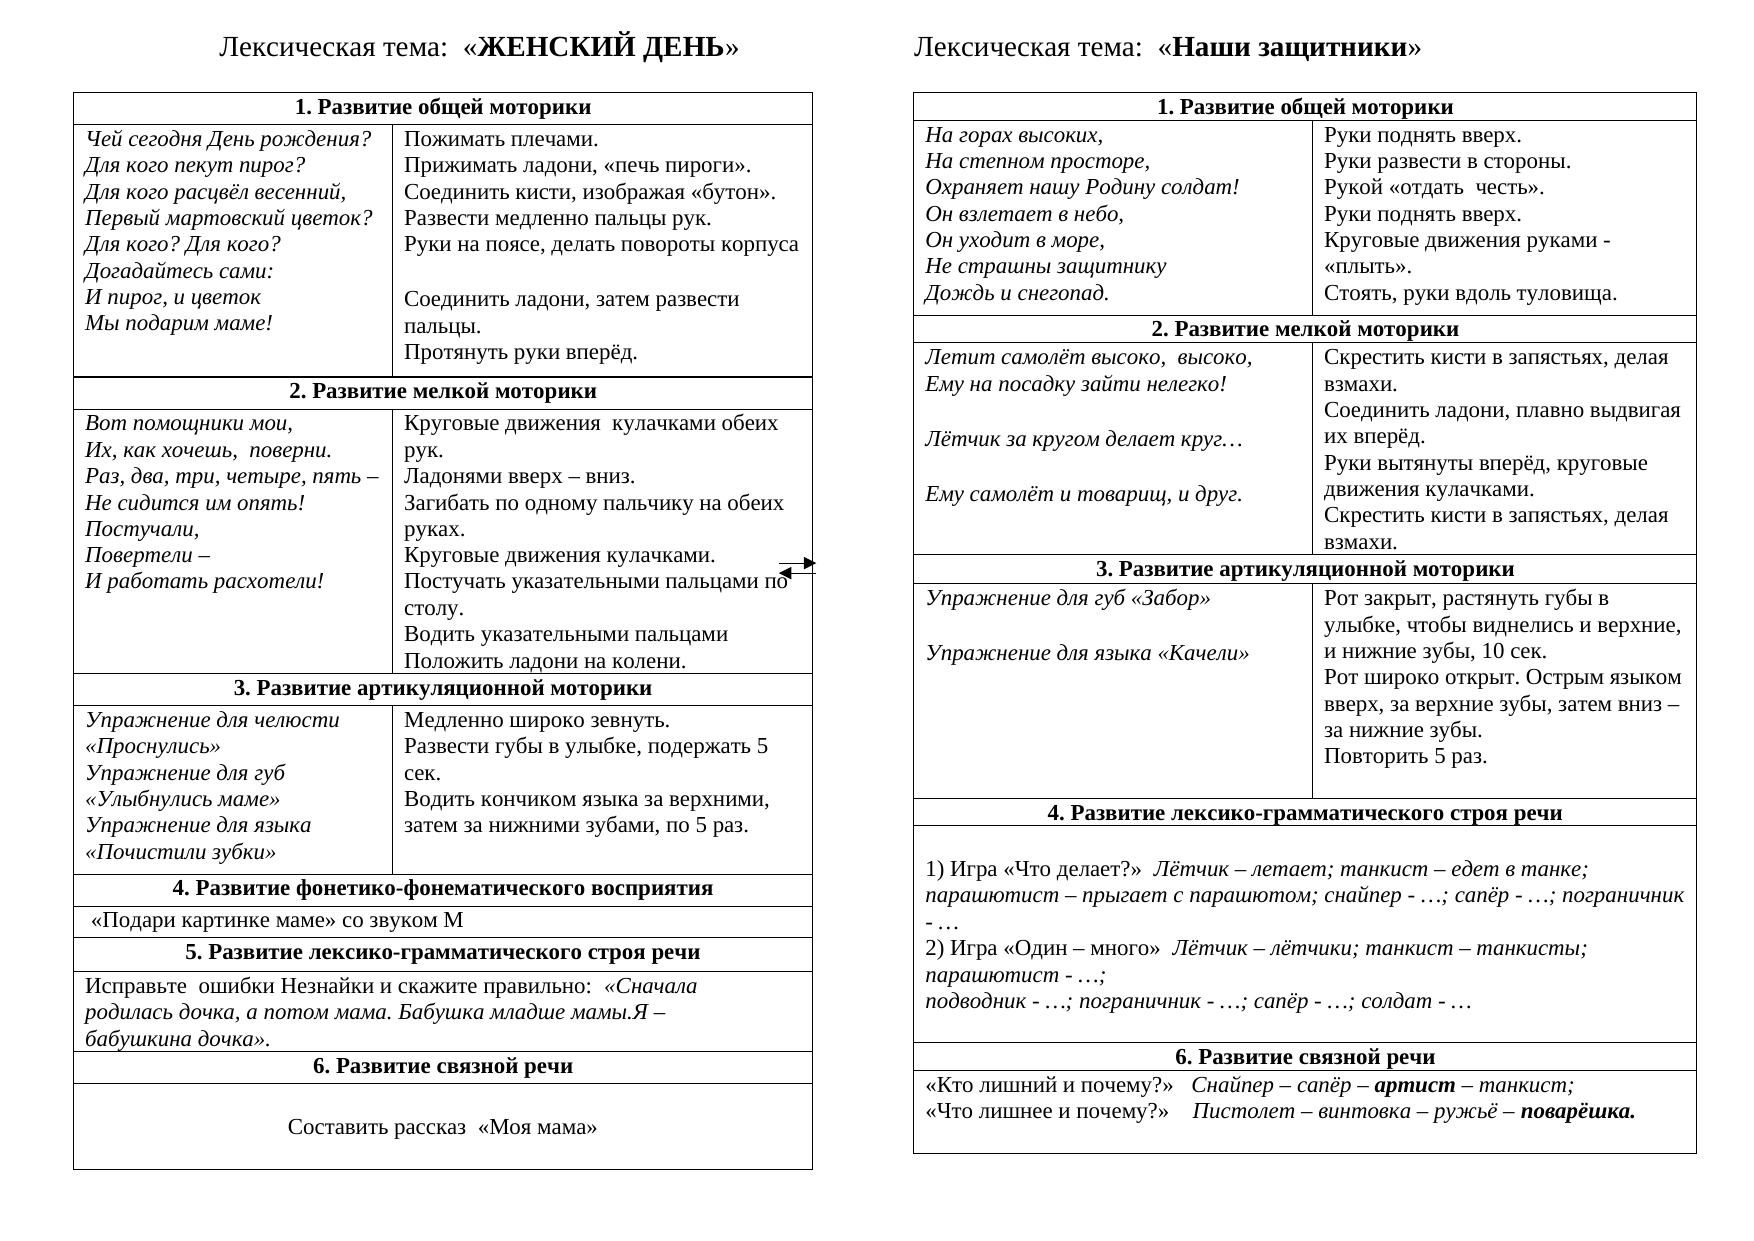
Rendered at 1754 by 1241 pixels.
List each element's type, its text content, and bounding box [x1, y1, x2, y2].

table_cell Составить рассказ «Моя мама» [74, 1084, 812, 1169]
table_cell 6. Развитие связной речи [914, 1043, 1696, 1070]
table_cell 2. Развитие мелкой моторики [914, 316, 1696, 342]
table_cell Пожимать плечами. Прижимать ладони, «печь пироги». Соединить кисти, изображая «бутон». Развести медленно пальцы рук. Руки на поясе, делать повороты корпуса Соединить ладони, затем развести пальцы. Протянуть руки вперёд. [393, 125, 812, 376]
table_cell Медленно широко зевнуть. Развести губы в улыбке, подержать 5 сек. Водить кончиком языка за верхними, затем за нижними зубами, по 5 раз. [393, 706, 812, 873]
table_cell Вот помощники мои, Их, как хочешь, поверни. Раз, два, три, четыре, пять – Не сидится им опять! Постучали, Повертели – И работать расхотели! [74, 410, 392, 673]
table_header 1. Развитие общей моторики [914, 93, 1696, 120]
table_cell Упражнение для губ «Забор» Упражнение для языка «Качели» [914, 584, 1312, 798]
table_cell 1) Игра «Что делает?» Лётчик – летает; танкист – едет в танке; парашютист – прыгает с парашютом; снайпер - …; сапёр - …; пограничник - … 2) Игра «Один – много» Лётчик – лётчики; танкист – танкисты; парашютист - …; подводник - …; пограничник - …; сапёр - …; солдат - … [914, 826, 1696, 1042]
text Лексическая тема: «Наши защитники» [914, 29, 1636, 63]
table_cell «Подари картинке маме» со звуком М [74, 907, 812, 937]
table_cell 2. Развитие мелкой моторики [74, 378, 812, 408]
table_cell Круговые движения кулачками обеих рук. Ладонями вверх – вниз. Загибать по одному пальчику на обеих руках. Круговые движения кулачками. Постучать указательными пальцами по столу. Водить указательными пальцами Положить ладони на колени. [393, 410, 812, 673]
table_cell 6. Развитие связной речи [74, 1052, 812, 1083]
table_cell 4. Развитие фонетико-фонематического восприятия [74, 875, 812, 906]
table_cell «Кто лишний и почему?» Снайпер – сапёр – артист – танкист; «Что лишнее и почему?» Пистолет – винтовка – ружьё – поварёшка. [914, 1071, 1696, 1152]
table_cell Чей сегодня День рождения? Для кого пекут пирог? Для кого расцвёл весенний, Первый мартовский цветок? Для кого? Для кого? Догадайтесь сами: И пирог, и цветок Мы подарим маме! [74, 125, 392, 376]
table_cell Летит самолёт высоко, высоко, Ему на посадку зайти нелегко! Лётчик за кругом делает круг… Ему самолёт и товарищ, и друг. [914, 343, 1312, 554]
text Лексическая тема: «ЖЕНСКИЙ ДЕНЬ» [118, 29, 840, 63]
table_cell Скрестить кисти в запястьях, делая взмахи. Соединить ладони, плавно выдвигая их вперёд. Руки вытянуты вперёд, круговые движения кулачками. Скрестить кисти в запястьях, делая взмахи. [1313, 343, 1696, 554]
table_cell Руки поднять вверх. Руки развести в стороны. Рукой «отдать честь». Руки поднять вверх. Круговые движения руками - «плыть». Стоять, руки вдоль туловища. [1313, 121, 1696, 314]
table_cell Упражнение для челюсти «Проснулись» Упражнение для губ «Улыбнулись маме» Упражнение для языка «Почистили зубки» [74, 706, 392, 873]
table_cell 3. Развитие артикуляционной моторики [74, 674, 812, 705]
table_cell 4. Развитие лексико-грамматического строя речи [914, 799, 1696, 825]
table_cell Рот закрыт, растянуть губы в улыбке, чтобы виднелись и верхние, и нижние зубы, 10 сек. Рот широко открыт. Острым языком вверх, за верхние зубы, затем вниз – за нижние зубы. Повторить 5 раз. [1313, 584, 1696, 798]
table_cell 3. Развитие артикуляционной моторики [914, 555, 1696, 583]
table_header 1. Развитие общей моторики [74, 93, 812, 124]
table_cell Исправьте ошибки Незнайки и скажите правильно: «Сначала родилась дочка, а потом мама. Бабушка младше мамы.Я – бабушкина дочка». [74, 972, 812, 1051]
table_cell 5. Развитие лексико-грамматического строя речи [74, 938, 812, 971]
table_cell На горах высоких, На степном просторе, Охраняет нашу Родину солдат! Он взлетает в небо, Он уходит в море, Не страшны защитнику Дождь и снегопад. [914, 121, 1312, 314]
